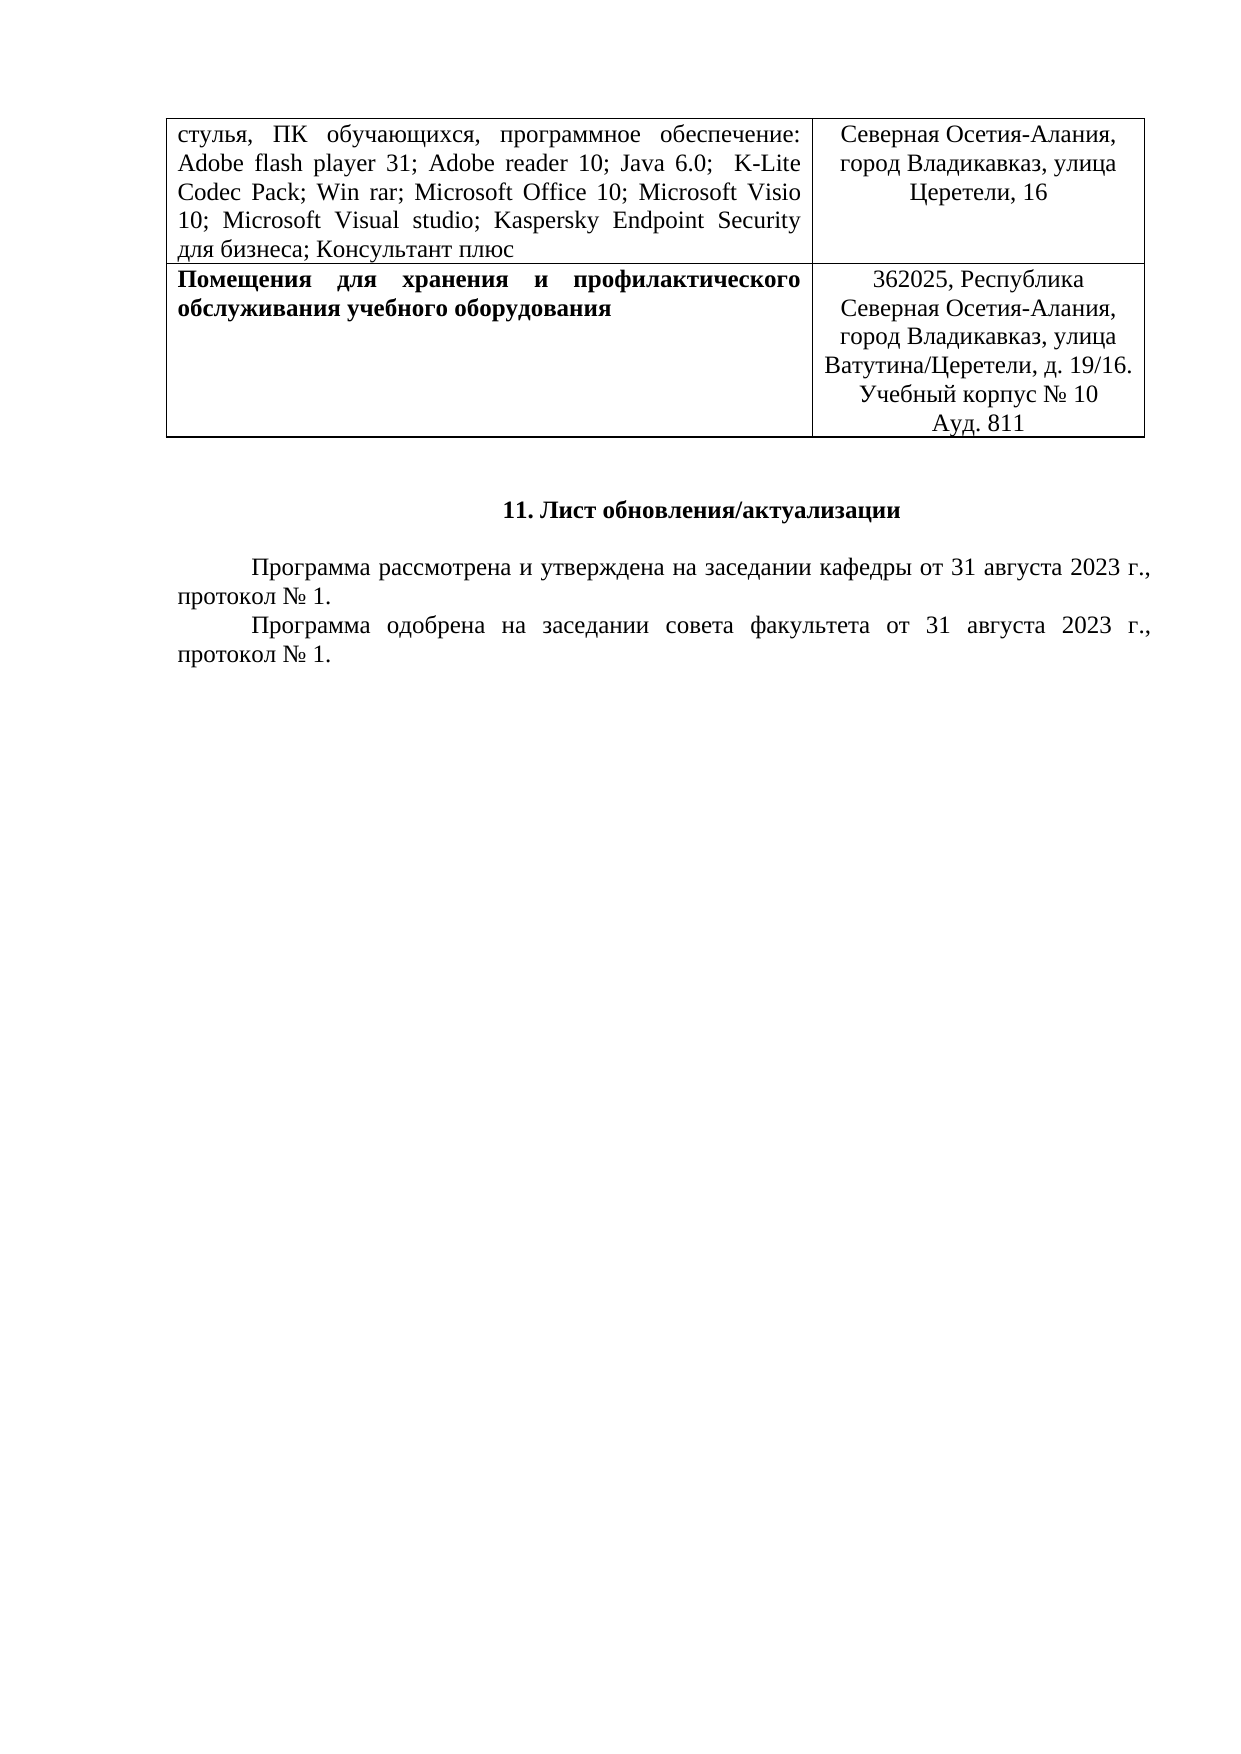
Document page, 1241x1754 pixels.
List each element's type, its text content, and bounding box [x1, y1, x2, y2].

table_cell 362025, Республика Северная Осетия-Алания, город Владикавказ, улица Ватутина/Церетели, д. 19/16. Учебный корпус № 10 Ауд. 811 [813, 264, 1144, 436]
text 11. Лист обновления/актуализации [177, 495, 1152, 524]
text Программа одобрена на заседании совета факультета от 31 августа 2023 г., протокол № 1. [177, 610, 1152, 667]
text Программа рассмотрена и утверждена на заседании кафедры от 31 августа 2023 г., протокол № 1. [177, 552, 1152, 610]
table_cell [813, 119, 1144, 263]
table_cell Помещения для хранения и профилактического обслуживания учебного оборудования [167, 264, 812, 436]
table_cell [167, 119, 812, 263]
